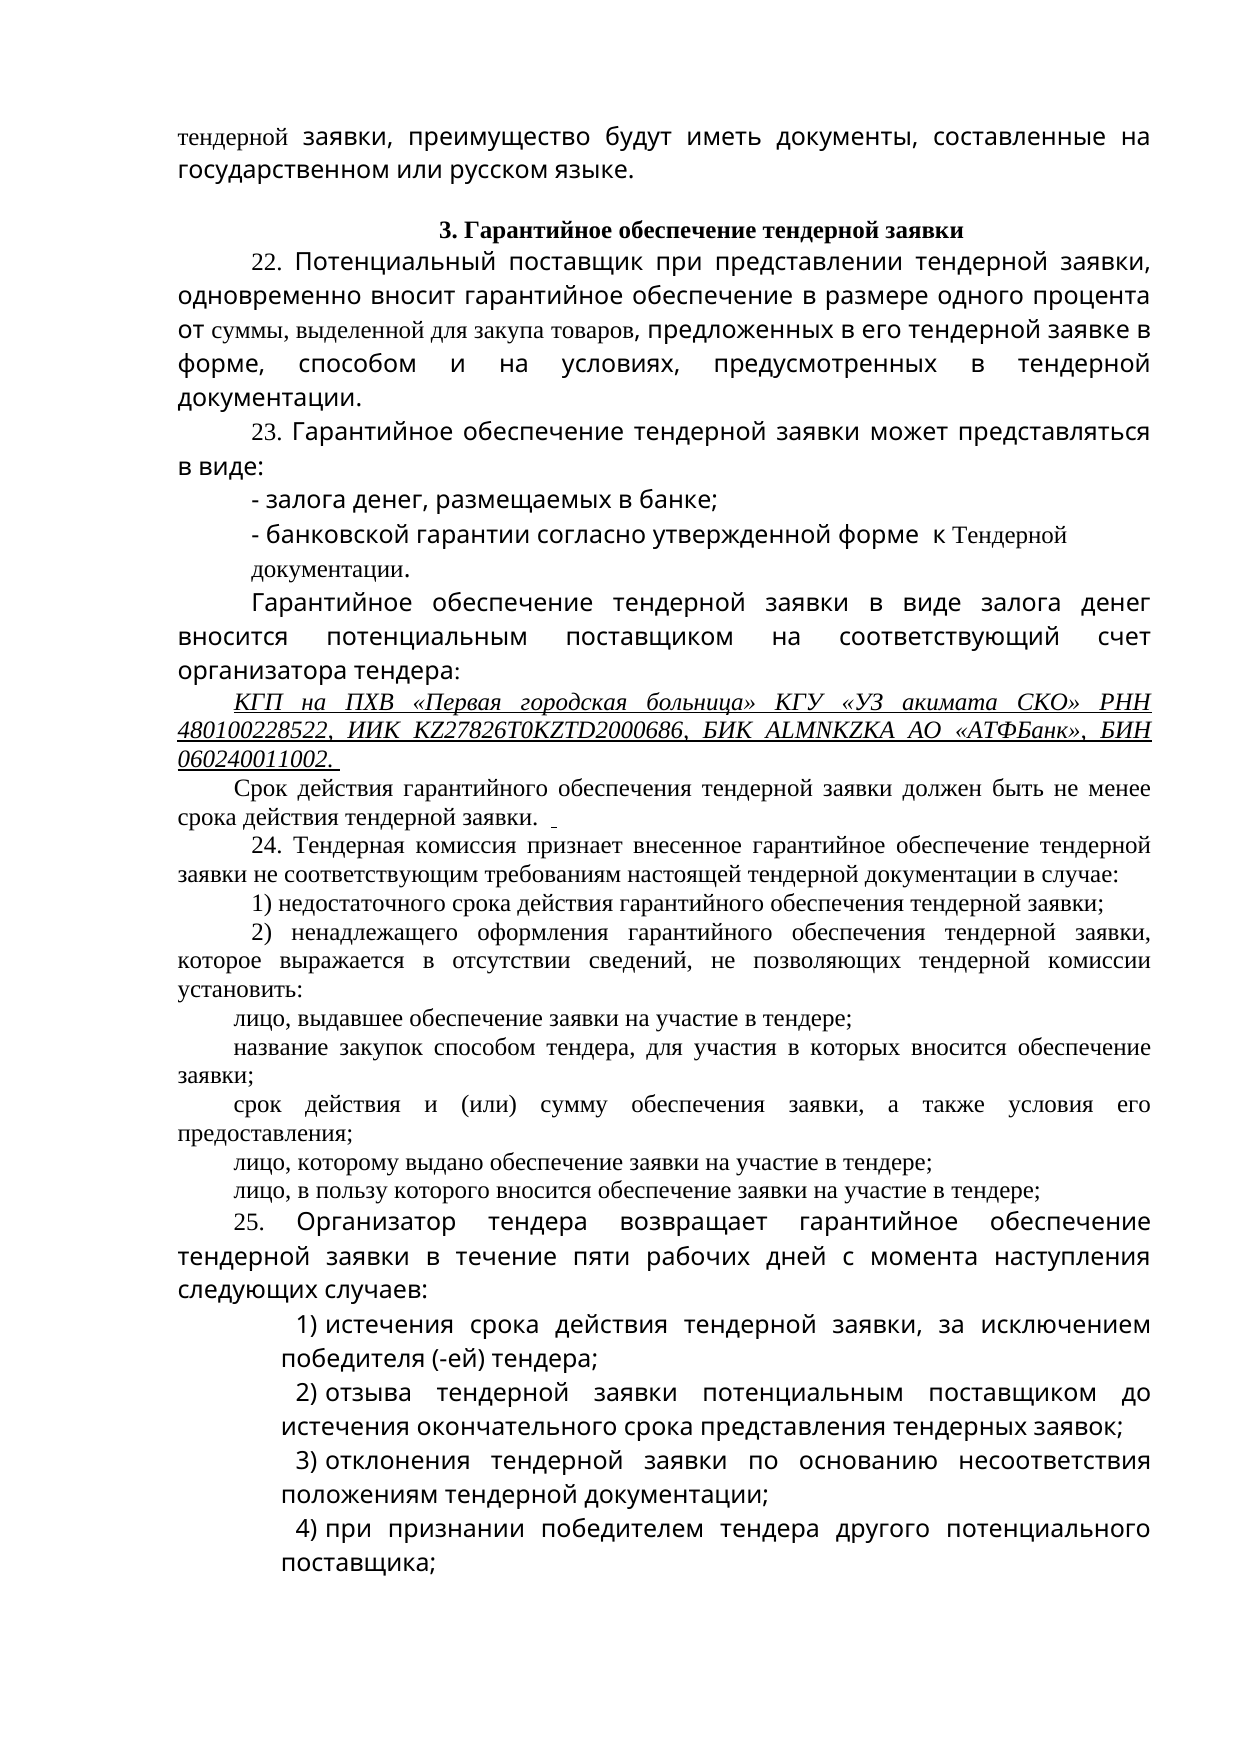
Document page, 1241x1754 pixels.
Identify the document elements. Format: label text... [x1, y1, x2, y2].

text 24. Тендерная комиссия признает внесенное гарантийное обеспечение тендерной заявки не соответствующим требованиям настоящей тендерной документации в случае: [177, 830, 1152, 888]
text 23. Гарантийное обеспечение тендерной заявки может представляться в виде: [177, 414, 1152, 482]
text 25. Организатор тендера возвращает гарантийное обеспечение тендерной заявки в течение пяти рабочих дней с момента наступления следующих случаев: [177, 1204, 1152, 1306]
text - банковской гарантии согласно утвержденной форме к Тендерной документации. [251, 516, 1152, 584]
text Гарантийное обеспечение тендерной заявки в виде залога денег вносится потенциальным поставщиком на соответствующий счет организатора тендера: [177, 584, 1152, 687]
list при признании победителем тендера другого потенциального поставщика; [281, 1511, 1152, 1579]
text лицо, в пользу которого вносится обеспечение заявки на участие в тендере; [177, 1175, 1152, 1204]
text Срок действия гарантийного обеспечения тендерной заявки должен быть не менее срока действия тендерной заявки. [177, 773, 1152, 830]
text 1) недостаточного срока действия гарантийного обеспечения тендерной заявки; [177, 888, 1152, 917]
text 3. Гарантийное обеспечение тендерной заявки [177, 215, 1152, 244]
list отклонения тендерной заявки по основанию несоответствия положениям тендерной документации; [281, 1442, 1152, 1511]
text - залога денег, размещаемых в банке; [251, 482, 1152, 516]
text лицо, выдавшее обеспечение заявки на участие в тендере; [177, 1003, 1152, 1032]
text срок действия и (или) сумму обеспечения заявки, а также условия его предоставления; [177, 1089, 1152, 1147]
text лицо, которому выдано обеспечение заявки на участие в тендере; [177, 1147, 1152, 1175]
text КГП на ПХВ «Первая городская больница» КГУ «УЗ акимата СКО» РНН 480100228522, ИИК KZ27826T0KZTD2000686, БИК ALMNKZKA АО «АТФБанк», БИН 060240011002. [177, 687, 1152, 740]
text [177, 118, 1152, 186]
text 22. Потенциальный поставщик при представлении тендерной заявки, одновременно вносит гарантийное обеспечение в размере одного процента от суммы, выделенной для закупа товаров, предложенных в его тендерной заявке в форме, способом и на условиях, предусмотренных в тендерной документации. [177, 244, 1152, 414]
text название закупок способом тендера, для участия в которых вносится обеспечение заявки; [177, 1032, 1152, 1089]
text КГП на ПХВ «Первая городская больница» КГУ «УЗ акимата СКО» РНН 480100228522, ИИК KZ27826T0KZTD2000686, БИК ALMNKZKA АО «АТФБанк», БИН 060240011002. [177, 742, 1152, 773]
list истечения срока действия тендерной заявки, за исключением победителя (-ей) тендера; [281, 1306, 1152, 1374]
text 2) ненадлежащего оформления гарантийного обеспечения тендерной заявки, которое выражается в отсутствии сведений, не позволяющих тендерной комиссии установить: [177, 917, 1152, 1003]
list отзыва тендерной заявки потенциальным поставщиком до истечения окончательного срока представления тендерных заявок; [281, 1374, 1152, 1442]
